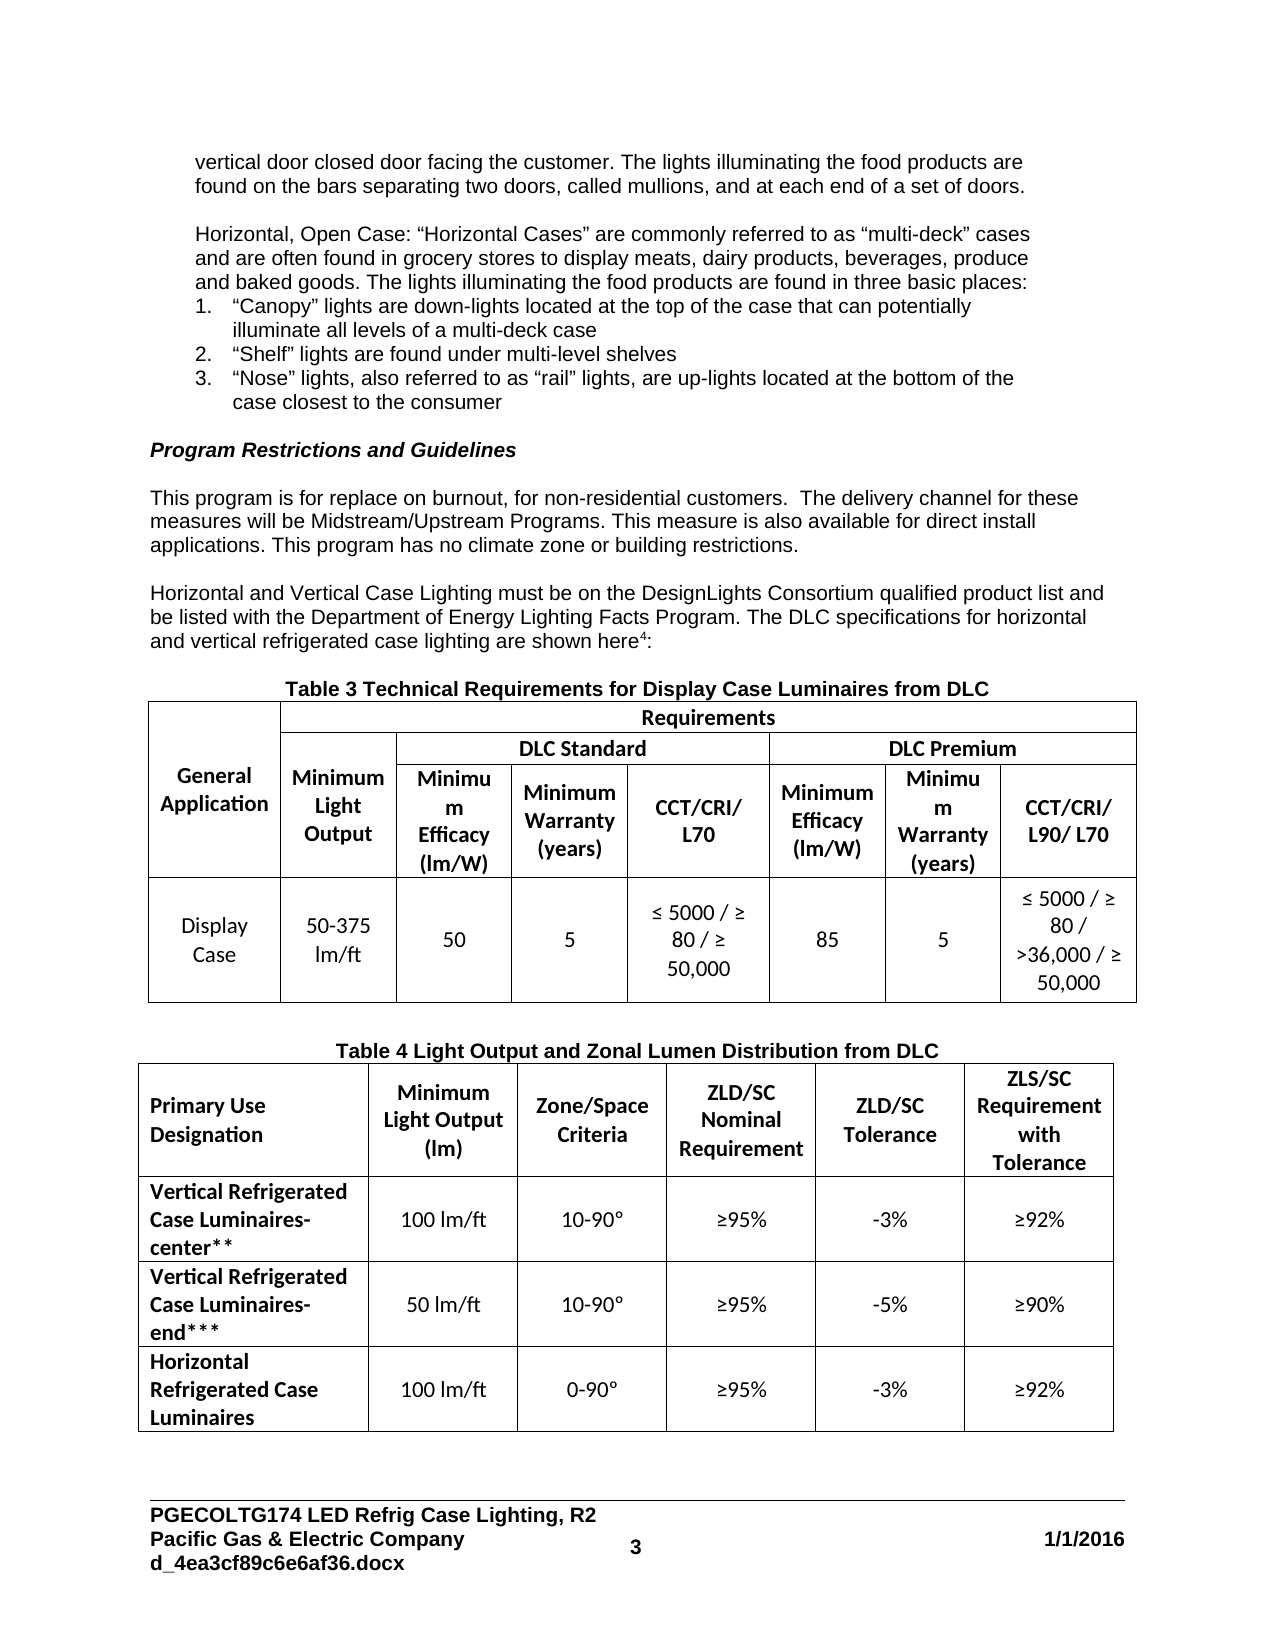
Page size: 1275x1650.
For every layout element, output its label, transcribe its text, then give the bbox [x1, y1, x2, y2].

table_cell Minimum Efficacy (lm/W) [397, 765, 511, 877]
table_cell 100 lm/ft [369, 1347, 517, 1431]
table_header ZLD/SC Tolerance [816, 1064, 964, 1176]
table_cell ≥90% [965, 1262, 1113, 1346]
table_cell ≥92% [965, 1347, 1113, 1431]
table_cell ≥95% [667, 1262, 815, 1346]
table_cell 0-90º [518, 1347, 666, 1431]
table_header Minimum Light Output (lm) [369, 1064, 517, 1176]
table_cell -5% [816, 1262, 964, 1346]
table_cell ≥92% [965, 1177, 1113, 1261]
table_cell ≥95% [667, 1177, 815, 1261]
table_cell 10-90º [518, 1177, 666, 1261]
text Horizontal and Vertical Case Lighting must be on the DesignLights Consortium qualified product list and be listed with the Department of Energy Lighting Facts Program. The DLC specifications for horizontal and vertical refrigerated case lighting are shown here: [150, 581, 1125, 653]
table_header General Application [149, 702, 280, 877]
table_cell Horizontal Refrigerated Case Luminaires [139, 1347, 368, 1431]
text Horizontal, Open Case: “Horizontal Cases” are commonly referred to as “multi-deck” cases and are often found in grocery stores to display meats, dairy products, beverages, produce and baked goods. The lights illuminating the food products are found in three basic places: [195, 222, 1050, 294]
text Program Restrictions and Guidelines [150, 437, 1125, 461]
table_cell Vertical Refrigerated Case Luminaires-center** [139, 1177, 368, 1261]
table_cell CCT/CRI/L70 [628, 765, 769, 877]
table_header ZLS/SC Requirement with Tolerance [965, 1064, 1113, 1176]
table_cell DLC Standard [397, 733, 769, 763]
list “Shelf” lights are found under multi-level shelves [195, 342, 1050, 366]
table_cell Minimum Warranty (years) [886, 765, 1000, 877]
table_header Zone/Space Criteria [518, 1064, 666, 1176]
table_cell -3% [816, 1347, 964, 1431]
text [195, 150, 1050, 198]
table_header Primary Use Designation [139, 1064, 368, 1176]
table_cell Minimum Warranty (years) [512, 765, 627, 877]
table_cell CCT/CRI/ L90/ L70 [1001, 765, 1136, 877]
table_cell ≤ 5000 / ≥ 80 / ≥ 50,000 [628, 878, 769, 1002]
table_cell ≤ 5000 / ≥ 80 / >36,000 / ≥ 50,000 [1001, 878, 1136, 1002]
table_cell Vertical Refrigerated Case Luminaires-end*** [139, 1262, 368, 1346]
list “Nose” lights, also referred to as “rail” lights, are up-lights located at the bottom of the case closest to the consumer [195, 366, 1050, 413]
text This program is for replace on burnout, for non-residential customers. The delivery channel for these measures will be Midstream/Upstream Programs. This measure is also available for direct install applications. This program has no climate zone or building restrictions. [150, 485, 1125, 557]
table_cell Display Case [149, 878, 280, 1002]
table_cell -3% [816, 1177, 964, 1261]
table_cell 50 [397, 878, 511, 1002]
list “Canopy” lights are down-lights located at the top of the case that can potentially illuminate all levels of a multi-deck case [195, 294, 1050, 342]
table_cell Minimum Light Output [281, 733, 396, 877]
table_cell 5 [512, 878, 627, 1002]
table_cell DLC Premium [770, 733, 1136, 763]
table_header Requirements [281, 702, 1136, 732]
table_cell 85 [770, 878, 885, 1002]
table_cell 50-375 lm/ft [281, 878, 396, 1002]
table_cell ≥95% [667, 1347, 815, 1431]
table_cell 5 [886, 878, 1000, 1002]
table_cell 100 lm/ft [369, 1177, 517, 1261]
table_cell 10-90º [518, 1262, 666, 1346]
table_cell Minimum Efficacy (lm/W) [770, 765, 885, 877]
table_cell 50 lm/ft [369, 1262, 517, 1346]
table_header ZLD/SC Nominal Requirement [667, 1064, 815, 1176]
